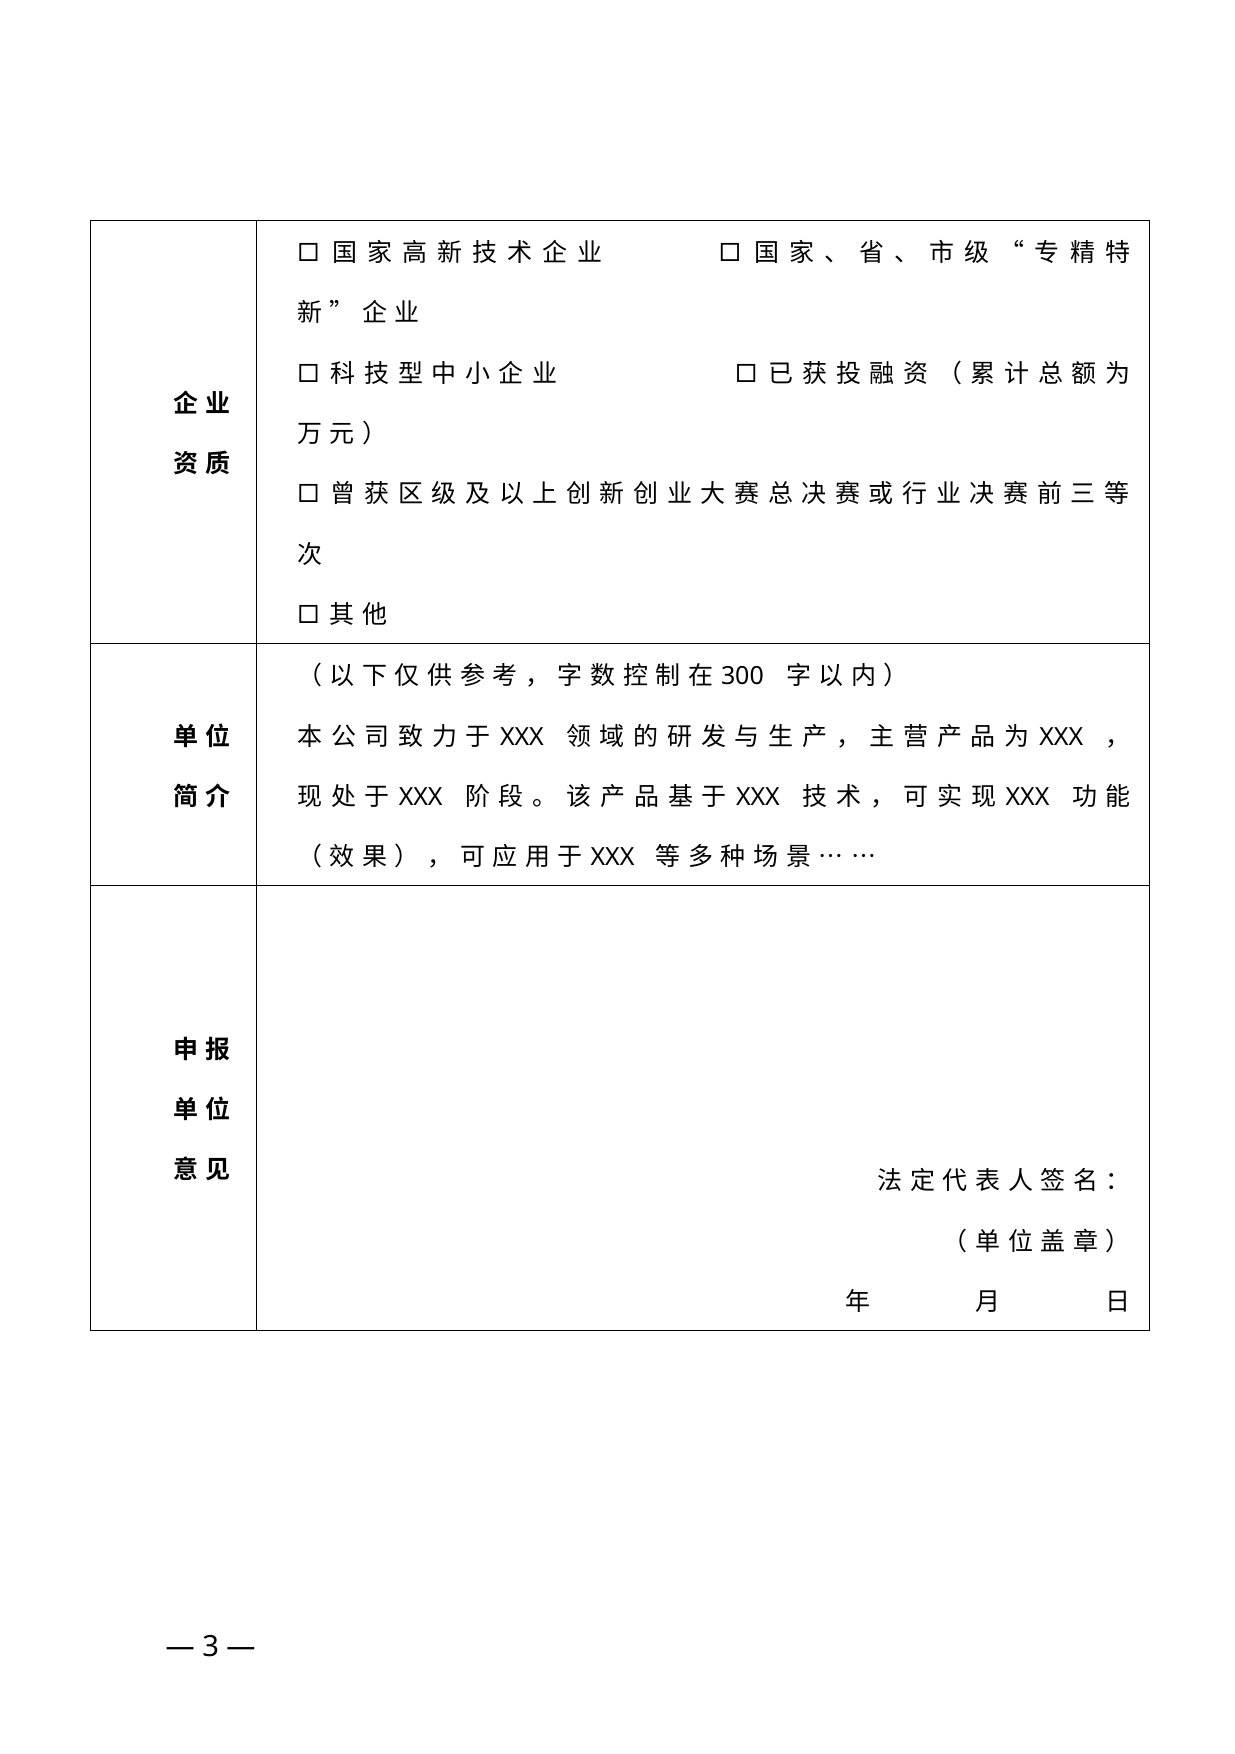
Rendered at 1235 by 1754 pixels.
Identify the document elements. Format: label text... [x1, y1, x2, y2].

table_cell 国家高新技术企业 国家、省、市级“专精特新”企业 科技型中小企业 已获投融资（累计总额为 万元） 曾获区级及以上创新创业大赛总决赛或行业决赛前三等次 其他 [257, 221, 1149, 643]
table_cell 企业资质 [91, 221, 256, 643]
table_cell 法定代表人签名： （单位盖章） 年 月 日 [257, 886, 1149, 1330]
table_cell 单位简介 [91, 644, 256, 885]
table_cell （以下仅供参考，字数控制在300字以内） 本公司致力于XXX领域的研发与生产，主营产品为XXX，现处于XXX阶段。该产品基于XXX技术，可实现XXX功能（效果），可应用于XXX等多种场景…… [257, 644, 1149, 885]
table_cell 申报单位 意见 [91, 886, 256, 1330]
